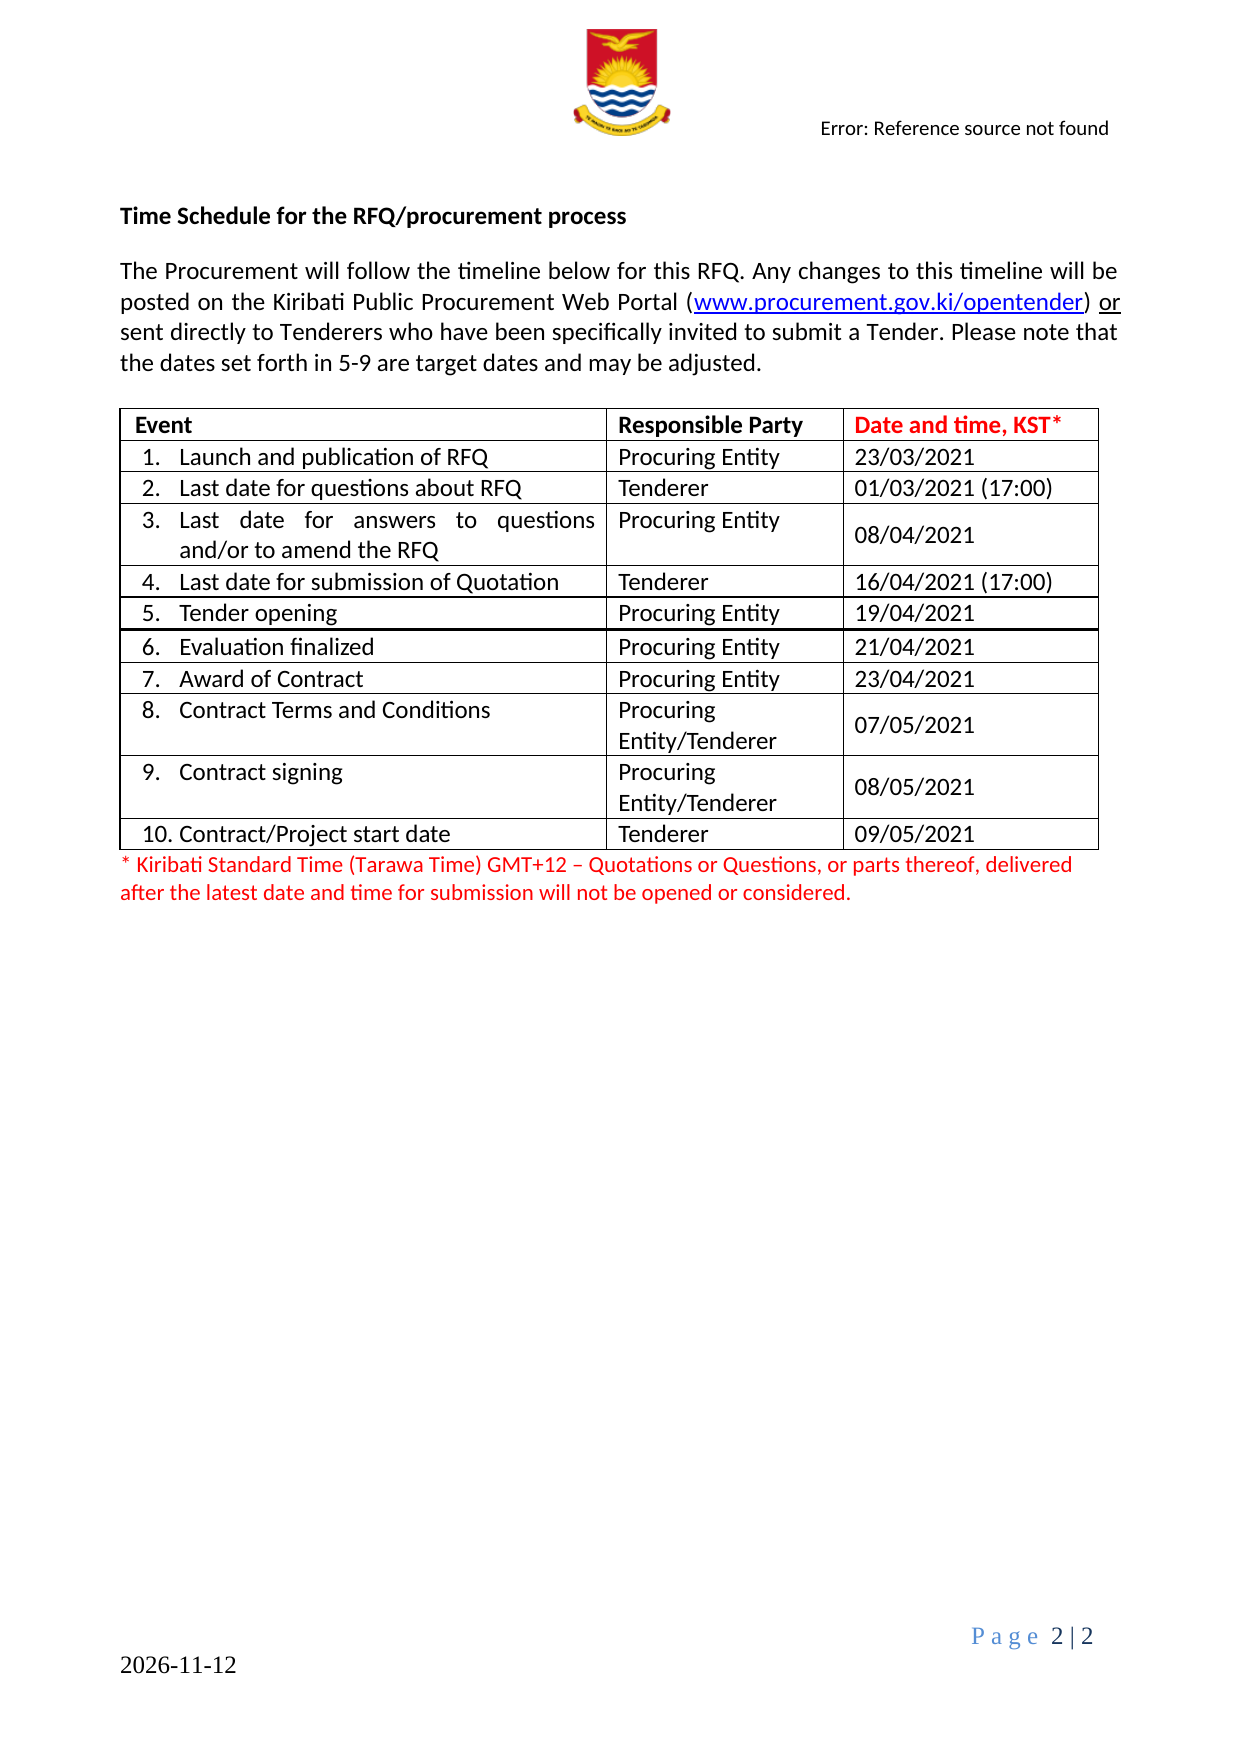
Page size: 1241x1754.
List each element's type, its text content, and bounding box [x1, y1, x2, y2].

table_cell 23/03/2021 [844, 441, 1098, 471]
table_cell 08/05/2021 [844, 756, 1098, 817]
table_header Responsible Party [607, 409, 843, 440]
table_cell Procuring Entity [607, 663, 843, 693]
table_cell 08/04/2021 [844, 504, 1098, 565]
table_header Event [121, 409, 606, 440]
table_cell Launch and publication of RFQ [121, 441, 606, 471]
table_cell Tender opening [121, 598, 606, 628]
table_cell 01/03/2021 (17:00) [844, 472, 1098, 503]
table_cell Procuring Entity/Tenderer [607, 694, 843, 755]
table_cell Tenderer [607, 472, 843, 503]
table_cell 09/05/2021 [844, 819, 1098, 849]
table_cell Tenderer [607, 819, 843, 849]
picture [573, 29, 671, 136]
table_cell 07/05/2021 [844, 694, 1098, 755]
table_cell Tenderer [607, 566, 843, 596]
table_cell Procuring Entity [607, 441, 843, 471]
text The Procurement will follow the timeline below for this RFQ. Any changes to this timeline will be posted on the Kiribati Public Procurement Web Portal (www.procurement.gov.ki/opentender) or sent directly to Tenderers who have been specifically invited to submit a Tender. Please note that the dates set forth in 5-9 are target dates and may be adjusted. [120, 256, 1120, 378]
table_cell Last date for submission of Quotation [121, 566, 606, 596]
table_cell Last date for answers to questions and/or to amend the RFQ [121, 504, 606, 565]
table_cell Procuring Entity/Tenderer [607, 756, 843, 817]
table_cell 16/04/2021 (17:00) [844, 566, 1098, 596]
table_cell Evaluation finalized [121, 631, 606, 662]
table_cell Procuring Entity [607, 504, 843, 565]
table_cell Last date for questions about RFQ [121, 472, 606, 503]
table_cell Contract/Project start date [121, 819, 606, 849]
table_cell 23/04/2021 [844, 663, 1098, 693]
subtitle Time Schedule for the RFQ/procurement process [120, 200, 1120, 231]
table_header Date and time, KST* [844, 409, 1098, 440]
table_cell Procuring Entity [607, 598, 843, 628]
table_cell 19/04/2021 [844, 598, 1098, 628]
table_cell 21/04/2021 [844, 631, 1098, 662]
text * Kiribati Standard Time (Tarawa Time) GMT+12 – Quotations or Questions, or parts thereof, delivered after the latest date and time for submission will not be opened or considered. [120, 850, 1120, 906]
table_cell Procuring Entity [607, 631, 843, 662]
table_cell Award of Contract [121, 663, 606, 693]
table_cell Contract signing [121, 756, 606, 817]
table_cell Contract Terms and Conditions [121, 694, 606, 755]
